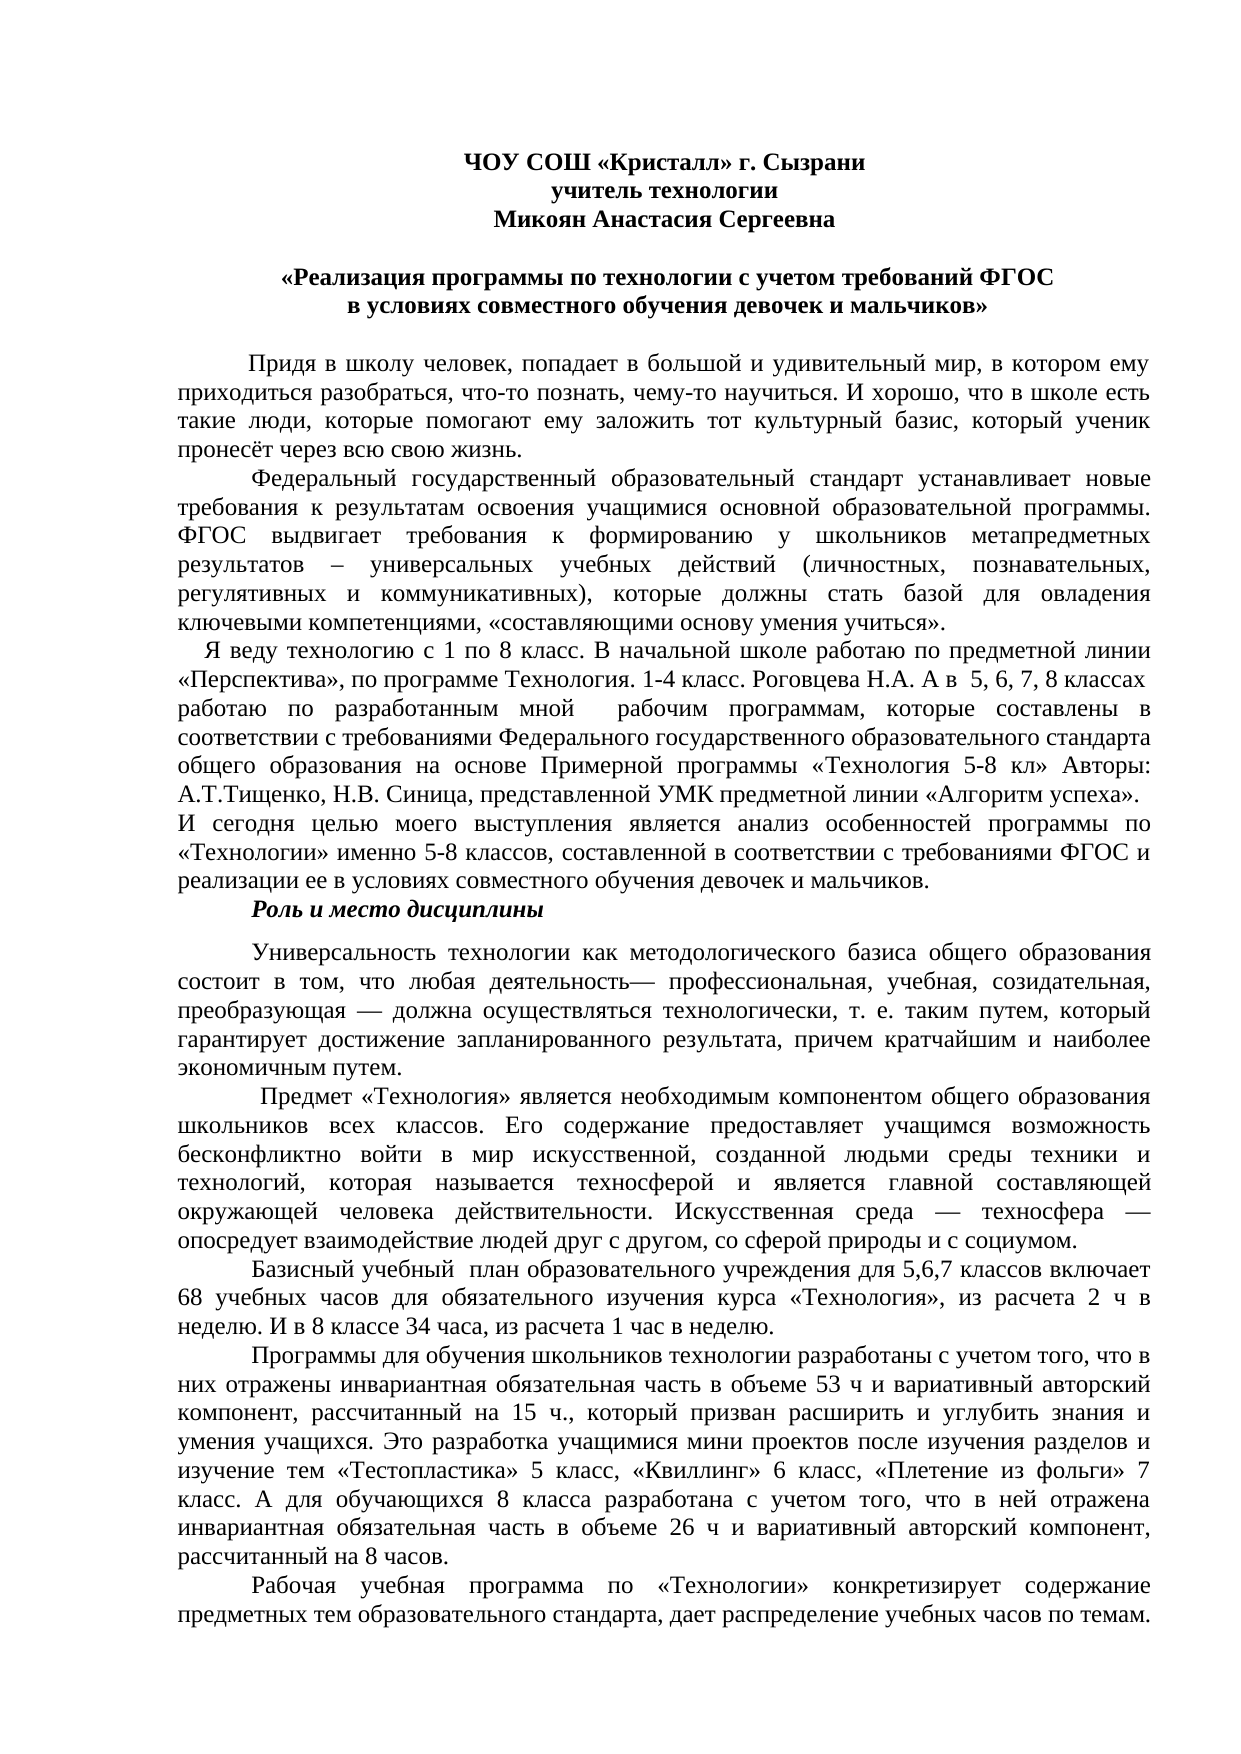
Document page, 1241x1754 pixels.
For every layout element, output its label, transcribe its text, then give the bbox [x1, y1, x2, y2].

text Федеральный государственный образовательный стандарт устанавливает новые требования к результатам освоения учащимися основной образовательной программы. ФГОС выдвигает требования к формированию у школьников метапредметных результатов – универсальных учебных действий (личностных, познавательных, регулятивных и коммуникативных), которые должны стать базой для овладения ключевыми компетенциями, «составляющими основу умения учиться». [177, 463, 1152, 636]
text Микоян Анастасия Сергеевна [177, 204, 1152, 233]
text Я веду технологию с 1 по 8 класс. В начальной школе работаю по предметной линии «Перспектива», по программе Технология. 1-4 класс. Роговцева Н.А. А в 5, 6, 7, 8 классах [177, 636, 1152, 693]
text И сегодня целью моего выступления является анализ особенностей программы по «Технологии» именно 5-8 классов, составленной в соответствии с требованиями ФГОС и реализации ее в условиях совместного обучения девочек и мальчиков. [177, 808, 1152, 894]
text работаю по разработанным мной рабочим программам, которые составлены в соответствии с требованиями Федерального государственного образовательного стандарта общего образования на основе Примерной программы «Технология 5-8 кл» Авторы: А.Т.Тищенко, Н.В. Синица, представленной УМК предметной линии «Алгоритм успеха». [177, 693, 1152, 808]
text Роль и место дисциплины [177, 894, 1152, 923]
text Предмет «Технология» является необходимым компонентом общего образования школьников всех классов. Его содержание предоставляет учащимся возможность бесконфликтно войти в мир искусственной, созданной людьми среды техники и технологий, которая называется техносферой и является главной составляющей окружающей человека действительности. Искусственная среда — техносфера — опосредует взаимодействие людей друг с другом, со сферой природы и с социумом. [177, 1081, 1152, 1254]
text Придя в школу человек, попадает в большой и удивительный мир, в котором ему приходиться разобраться, что-то познать, чему-то научиться. И хорошо, что в школе есть такие люди, которые помогают ему заложить тот культурный базис, который ученик пронесёт через всю свою жизнь. [177, 348, 1152, 463]
text учитель технологии [177, 176, 1152, 204]
text Программы для обучения школьников технологии разработаны с учетом того, что в них отражены инвариантная обязательная часть в объеме 53 ч и вариативный авторский компонент, рассчитанный на 15 ч., который призван расширить и углубить знания и умения учащихся. Это разработка учащимися мини проектов после изучения разделов и изучение тем «Тестопластика» 5 класс, «Квиллинг» 6 класс, «Плетение из фольги» 7 класс. А для обучающихся 8 класса разработана с учетом того, что в ней отражена инвариантная обязательная часть в объеме 26 ч и вариативный авторский компонент, рассчитанный на 8 часов. [177, 1340, 1152, 1570]
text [177, 1570, 1152, 1627]
text «Реализация программы по технологии с учетом требований ФГОС [177, 262, 1152, 291]
text в условиях совместного обучения девочек и мальчиков» [177, 291, 1152, 319]
text Базисный учебный план образовательного учреждения для 5,6,7 классов включает 68 учебных часов для обязательного изучения курса «Технология», из расчета 2 ч в неделю. И в 8 классе 34 часа, из расчета 1 час в неделю. [177, 1254, 1152, 1340]
text ЧОУ СОШ «Кристалл» г. Сызрани [177, 147, 1152, 176]
text Универсальность технологии как методологического базиса общего образования состоит в том, что любая деятельность— профессиональная, учебная, созидательная, преобразующая — должна осуществляться технологически, т. е. таким путем, который гарантирует достижение запланированного результата, причем кратчайшим и наиболее экономичным путем. [177, 937, 1152, 1081]
